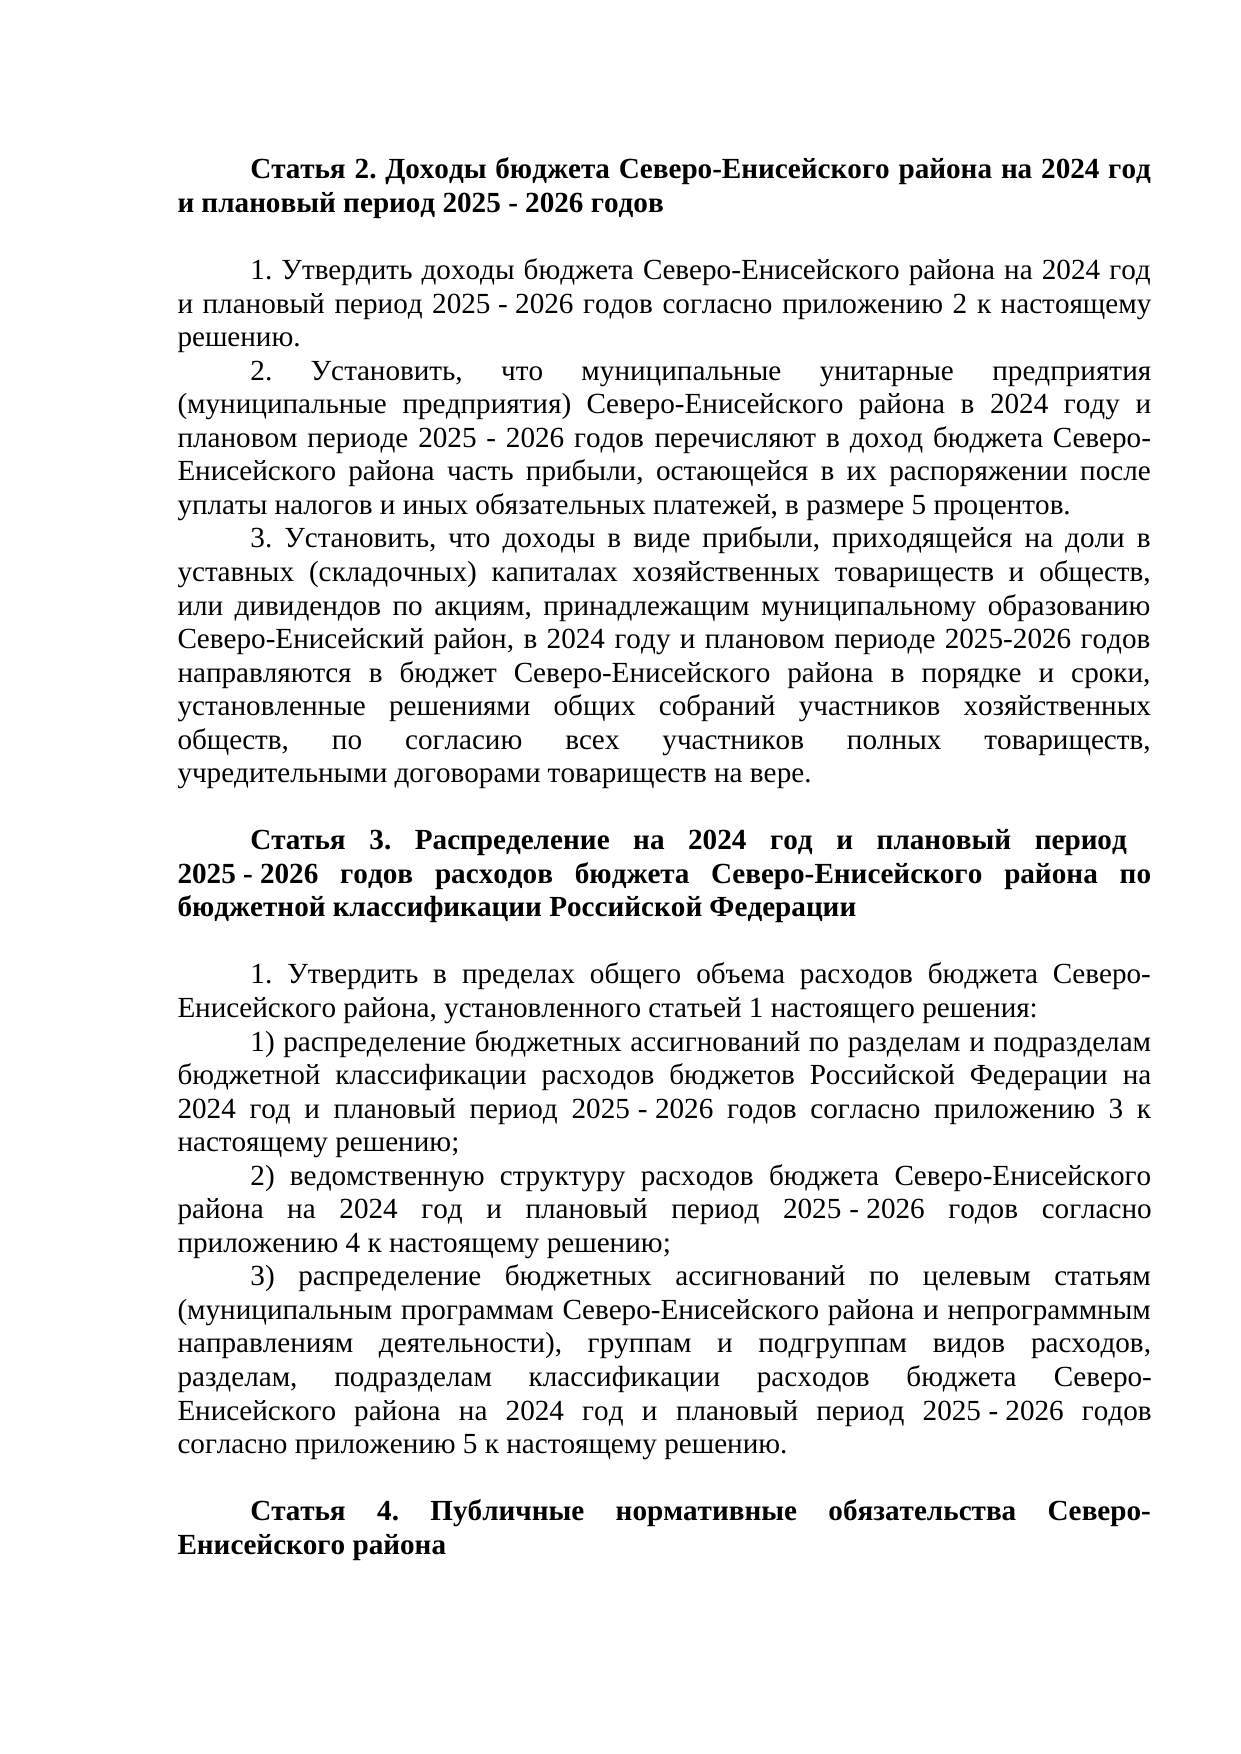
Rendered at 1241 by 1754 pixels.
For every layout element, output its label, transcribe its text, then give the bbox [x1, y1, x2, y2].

text 2) ведомственную структуру расходов бюджета Северо-Енисейского района на 2024 год и плановый период 2025 - 2026 годов согласно приложению 4 к настоящему решению; [177, 1158, 1152, 1258]
text 1) распределение бюджетных ассигнований по разделам и подразделам бюджетной классификации расходов бюджетов Российской Федерации на 2024 год и плановый период 2025 - 2026 годов согласно приложению 3 к настоящему решению; [177, 1024, 1152, 1158]
text Статья 2. Доходы бюджета Северо-Енисейского района на 2024 год и плановый период 2025 - 2026 годов [177, 152, 1152, 219]
text Статья 3. Распределение на 2024 год и плановый период 2025 - 2026 годов расходов бюджета Северо-Енисейского района по бюджетной классификации Российской Федерации [177, 822, 1152, 923]
text 2. Установить, что муниципальные унитарные предприятия (муниципальные предприятия) Северо-Енисейского района в 2024 году и плановом периоде 2025 - 2026 годов перечисляют в доход бюджета Северо-Енисейского района часть прибыли, остающейся в их распоряжении после уплаты налогов и иных обязательных платежей, в размере 5 процентов. [177, 353, 1152, 521]
text 1. Утвердить в пределах общего объема расходов бюджета Северо-Енисейского района, установленного статьей 1 настоящего решения: [177, 957, 1152, 1024]
text 3. Установить, что доходы в виде прибыли, приходящейся на доли в уставных (складочных) капиталах хозяйственных товариществ и обществ, или дивидендов по акциям, принадлежащим муниципальному образованию Северо-Енисейский район, в 2024 году и плановом периоде 2025-2026 годов направляются в бюджет Северо-Енисейского района в порядке и сроки, установленные решениями общих собраний участников хозяйственных обществ, по согласию всех участников полных товариществ, учредительными договорами товариществ на вере. [177, 521, 1152, 789]
text 1. Утвердить доходы бюджета Северо-Енисейского района на 2024 год и плановый период 2025 - 2026 годов согласно приложению 2 к настоящему решению. [177, 252, 1152, 353]
text 3) распределение бюджетных ассигнований по целевым статьям (муниципальным программам Северо-Енисейского района и непрограммным направлениям деятельности), группам и подгруппам видов расходов, разделам, подразделам классификации расходов бюджета Северо-Енисейского района на 2024 год и плановый период 2025 - 2026 годов согласно приложению 5 к настоящему решению. [177, 1258, 1152, 1460]
text Статья 4. Публичные нормативные обязательства Северо-Енисейского района [177, 1493, 1152, 1560]
